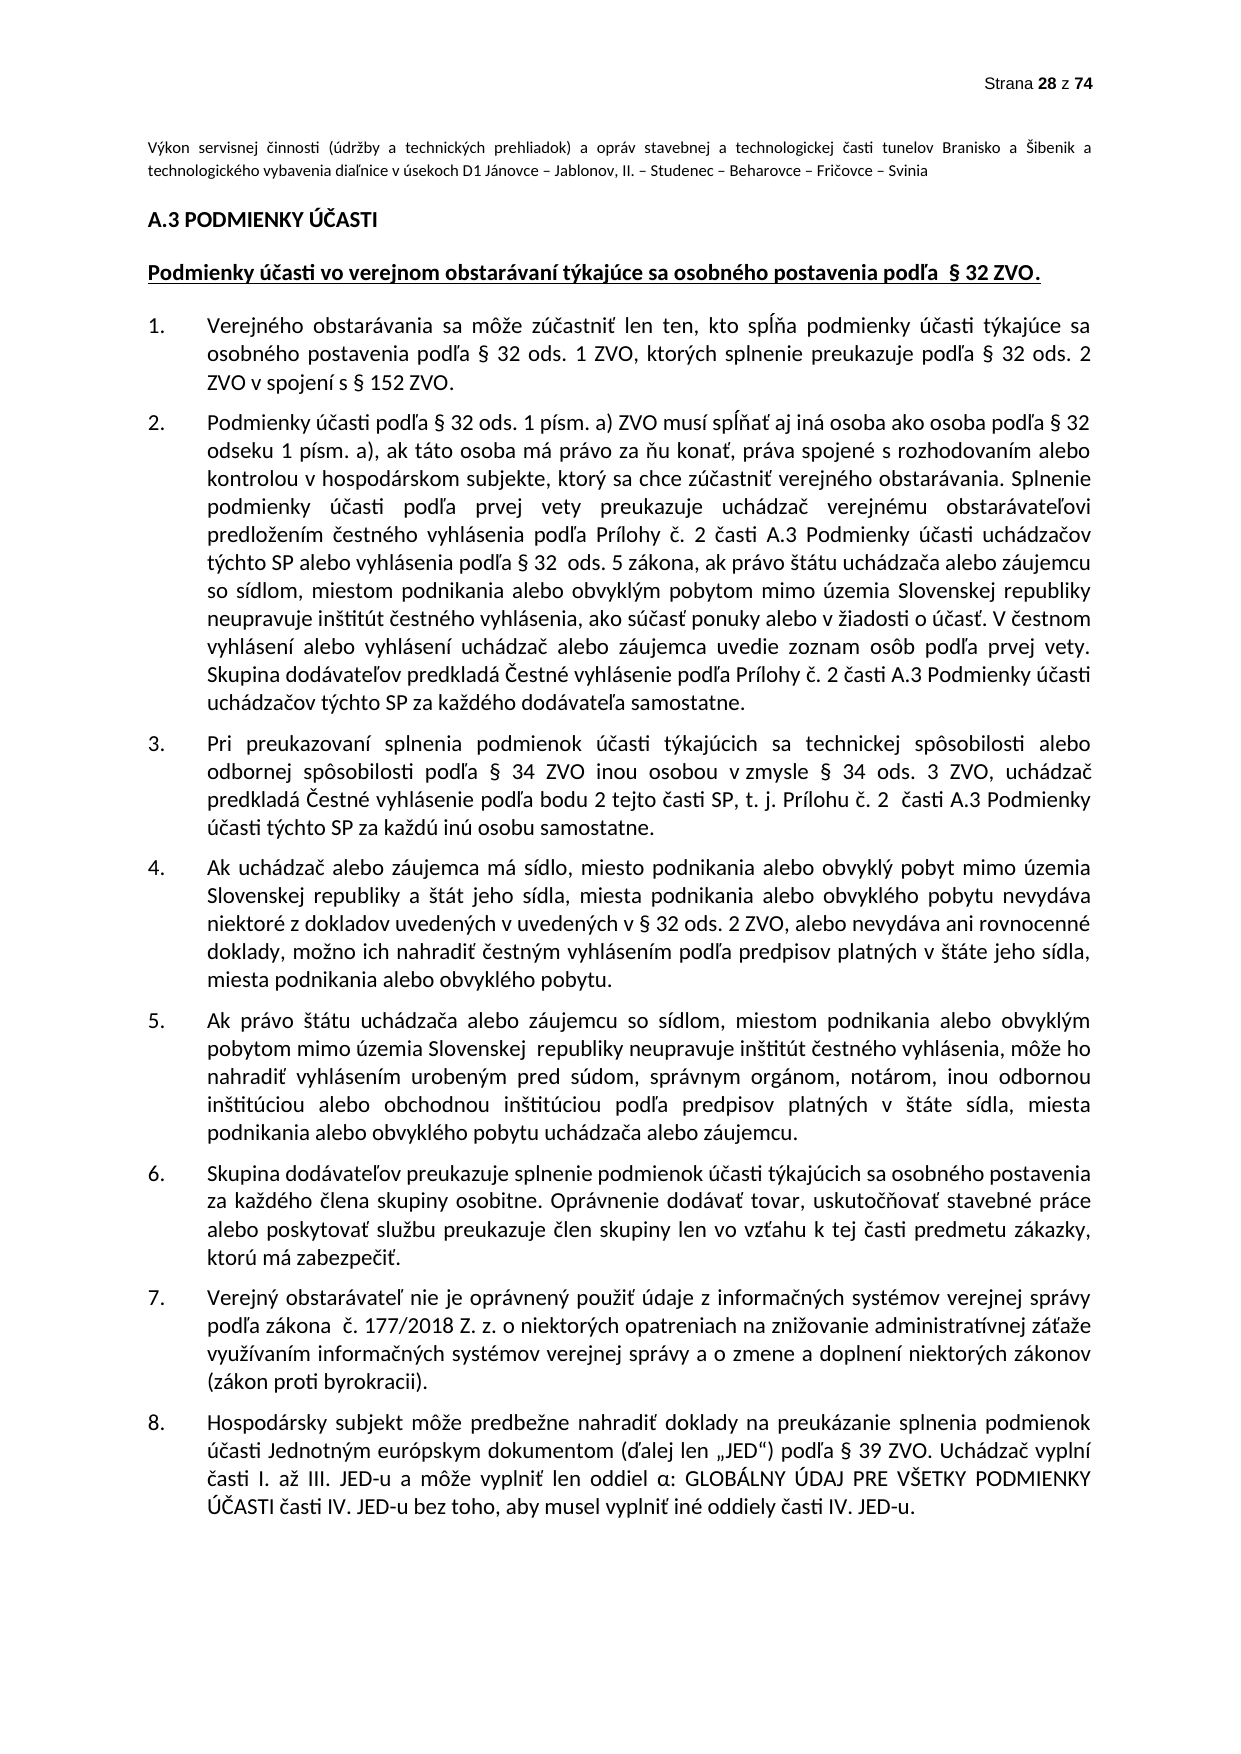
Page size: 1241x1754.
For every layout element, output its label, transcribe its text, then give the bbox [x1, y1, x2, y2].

list Verejného obstarávania sa môže zúčastniť len ten, kto spĺňa podmienky účasti týkajúce sa osobného postavenia podľa § 32 ods. 1 ZVO, ktorých splnenie preukazuje podľa § 32 ods. 2 ZVO v spojení s § 152 ZVO. [148, 312, 1092, 396]
list Podmienky účasti podľa § 32 ods. 1 písm. a) ZVO musí spĺňať aj iná osoba ako osoba podľa § 32 odseku 1 písm. a), ak táto osoba má právo za ňu konať, práva spojené s rozhodovaním alebo kontrolou v hospodárskom subjekte, ktorý sa chce zúčastniť verejného obstarávania. Splnenie podmienky účasti podľa prvej vety preukazuje uchádzač verejnému obstarávateľovi predložením čestného vyhlásenia podľa Prílohy č. 2 časti A.3 Podmienky účasti uchádzačov týchto SP alebo vyhlásenia podľa § 32 ods. 5 zákona, ak právo štátu uchádzača alebo záujemcu so sídlom, miestom podnikania alebo obvyklým pobytom mimo územia Slovenskej republiky neupravuje inštitút čestného vyhlásenia, ako súčasť ponuky alebo v žiadosti o účasť. V čestnom vyhlásení alebo vyhlásení uchádzač alebo záujemca uvedie zoznam osôb podľa prvej vety. Skupina dodávateľov predkladá Čestné vyhlásenie podľa Prílohy č. 2 časti A.3 Podmienky účasti uchádzačov týchto SP za každého dodávateľa samostatne. [148, 408, 1092, 716]
list Hospodársky subjekt môže predbežne nahradiť doklady na preukázanie splnenia podmienok účasti Jednotným európskym dokumentom (ďalej len „JED“) podľa § 39 ZVO. Uchádzač vyplní časti I. až III. JED-u a môže vyplniť len oddiel α: GLOBÁLNY ÚDAJ PRE VŠETKY PODMIENKY ÚČASTI časti IV. JED-u bez toho, aby musel vyplniť iné oddiely časti IV. JED-u. [148, 1408, 1092, 1520]
list Ak uchádzač alebo záujemca má sídlo, miesto podnikania alebo obvyklý pobyt mimo územia Slovenskej republiky a štát jeho sídla, miesta podnikania alebo obvyklého pobytu nevydáva niektoré z dokladov uvedených v uvedených v § 32 ods. 2 ZVO, alebo nevydáva ani rovnocenné doklady, možno ich nahradiť čestným vyhlásením podľa predpisov platných v štáte jeho sídla, miesta podnikania alebo obvyklého pobytu. [148, 853, 1092, 993]
text A.3 PODMIENKY ÚČASTI [148, 206, 989, 233]
text Podmienky účasti vo verejnom obstarávaní týkajúce sa osobného postavenia podľa § 32 ZVO. [148, 258, 1093, 287]
list Verejný obstarávateľ nie je oprávnený použiť údaje z informačných systémov verejnej správy podľa zákona č. 177/2018 Z. z. o niektorých opatreniach na znižovanie administratívnej záťaže využívaním informačných systémov verejnej správy a o zmene a doplnení niektorých zákonov (zákon proti byrokracii). [148, 1283, 1092, 1395]
list Skupina dodávateľov preukazuje splnenie podmienok účasti týkajúcich sa osobného postavenia za každého člena skupiny osobitne. Oprávnenie dodávať tovar, uskutočňovať stavebné práce alebo poskytovať službu preukazuje člen skupiny len vo vzťahu k tej časti predmetu zákazky, ktorú má zabezpečiť. [148, 1159, 1092, 1271]
list Pri preukazovaní splnenia podmienok účasti týkajúcich sa technickej spôsobilosti alebo odbornej spôsobilosti podľa § 34 ZVO inou osobou v zmysle § 34 ods. 3 ZVO, uchádzač predkladá Čestné vyhlásenie podľa bodu 2 tejto časti SP, t. j. Prílohu č. 2 časti A.3 Podmienky účasti týchto SP za každú inú osobu samostatne. [148, 729, 1092, 841]
list Ak právo štátu uchádzača alebo záujemcu so sídlom, miestom podnikania alebo obvyklým pobytom mimo územia Slovenskej republiky neupravuje inštitút čestného vyhlásenia, môže ho nahradiť vyhlásením urobeným pred súdom, správnym orgánom, notárom, inou odbornou inštitúciou alebo obchodnou inštitúciou podľa predpisov platných v štáte sídla, miesta podnikania alebo obvyklého pobytu uchádzača alebo záujemcu. [148, 1006, 1092, 1146]
